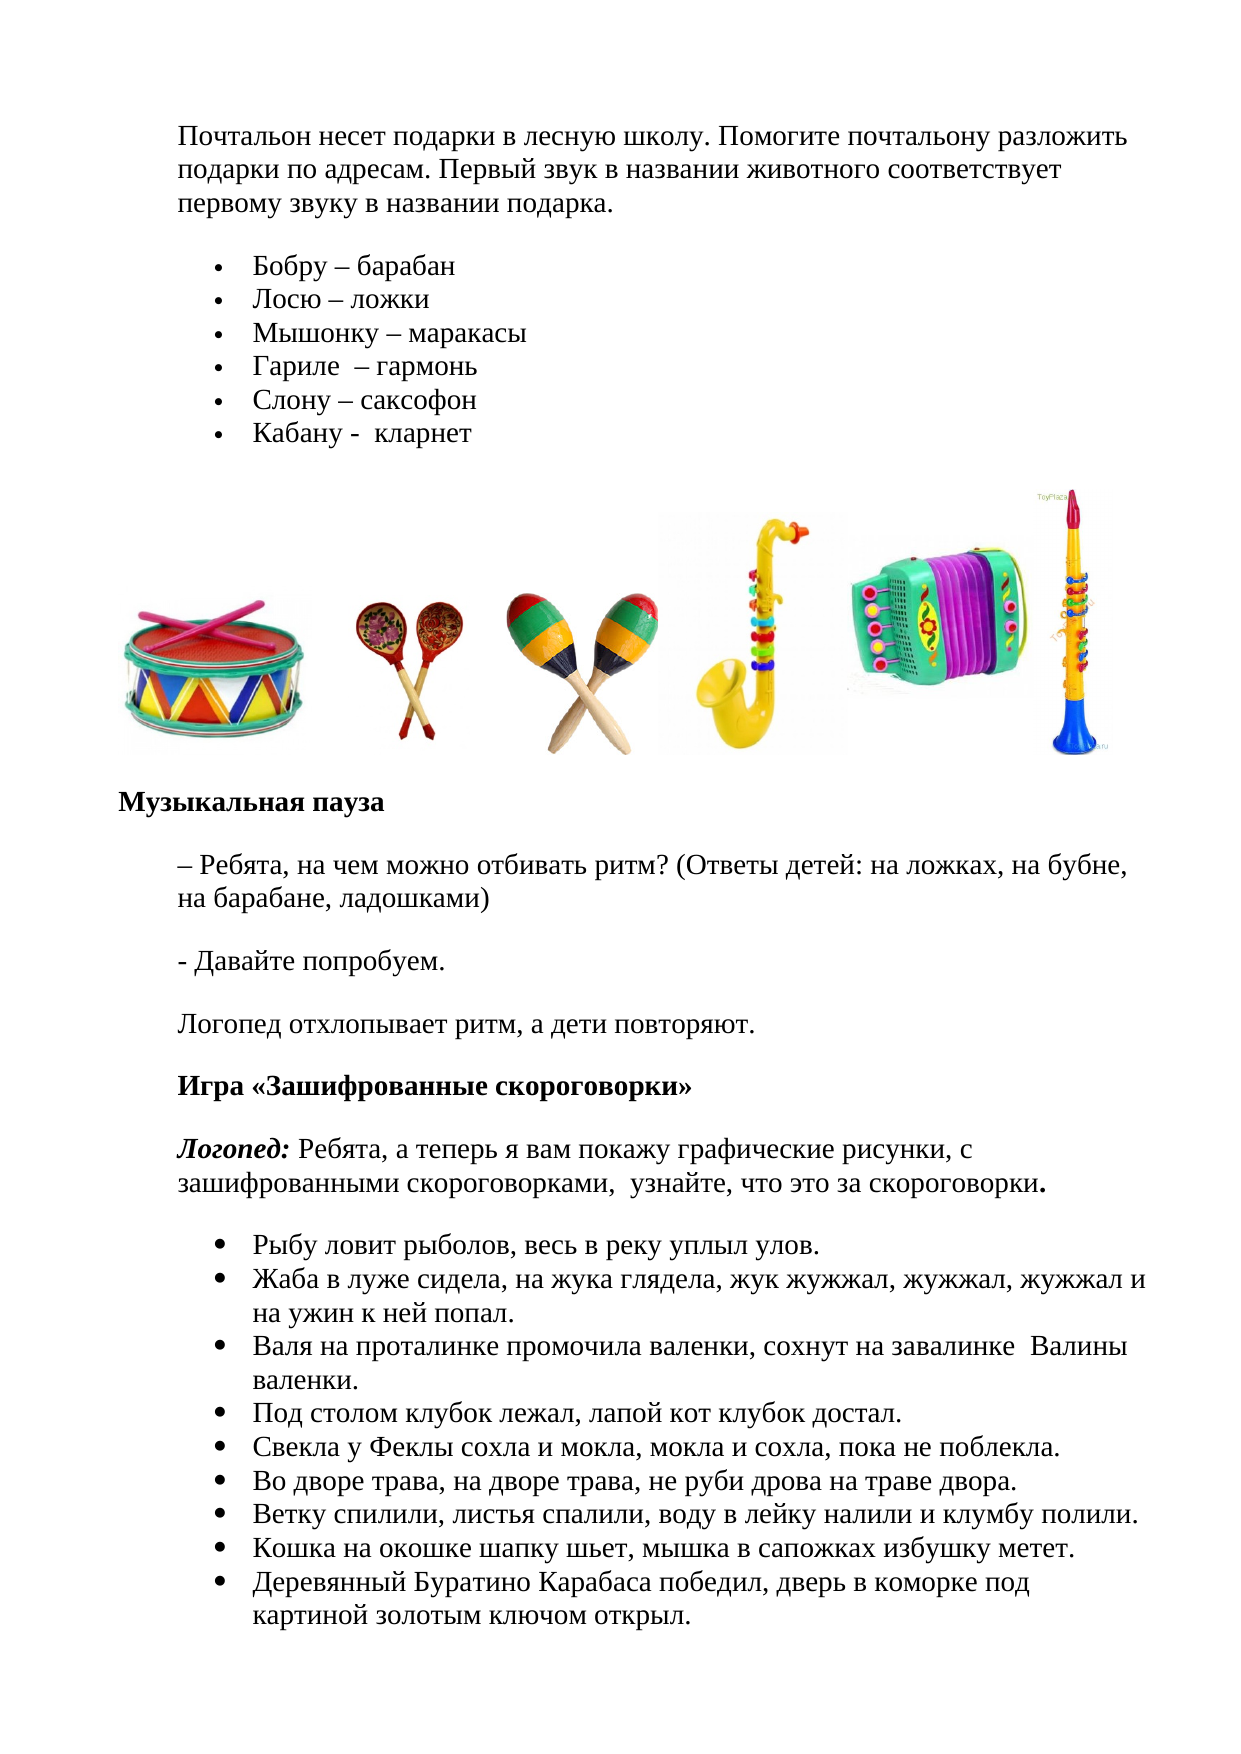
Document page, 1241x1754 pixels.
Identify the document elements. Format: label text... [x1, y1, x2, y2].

picture [506, 478, 1113, 755]
text – Ребята, на чем можно отбивать ритм? (Ответы детей: на ложках, на бубне, на барабане, ладошками) [177, 847, 1152, 914]
list Во дворе трава, на дворе трава, не руби дрова на траве двора. [215, 1463, 1152, 1496]
text Логопед: Ребята, а теперь я вам покажу графические рисунки, с зашифрованными скороговорками, узнайте, что это за скороговорки. [177, 1131, 1152, 1198]
picture [118, 586, 312, 755]
list Слону – саксофон [215, 382, 1152, 416]
list Свекла у Феклы сохла и мокла, мокла и сохла, пока не поблекла. [215, 1429, 1152, 1463]
picture [348, 595, 471, 755]
text Игра «Зашифрованные скороговорки» [177, 1068, 1152, 1102]
list Деревянный Буратино Карабаса победил, дверь в коморке под картиной золотым ключом открыл. [215, 1564, 1152, 1631]
text - Давайте попробуем. [177, 943, 1152, 977]
list Бобру – барабан [215, 248, 1152, 281]
list Кабану - кларнет [215, 416, 1152, 449]
list Рыбу ловит рыболов, весь в реку уплыл улов. [215, 1227, 1152, 1261]
text Почтальон несет подарки в лесную школу. Помогите почтальону разложить подарки по адресам. Первый звук в названии животного соответствует первому звуку в названии подарка. [177, 118, 1152, 219]
text Логопед отхлопывает ритм, а дети повторяют. [177, 1006, 1152, 1039]
list Лосю – ложки [215, 281, 1152, 315]
list Ветку спилили, листья спалили, воду в лейку налили и клумбу полили. [215, 1496, 1152, 1530]
list Валя на проталинке промочила валенки, сохнут на завалинке Валины валенки. [215, 1328, 1152, 1395]
text Музыкальная пауза [118, 784, 1152, 818]
list Под столом клубок лежал, лапой кот клубок достал. [215, 1395, 1152, 1429]
list Кошка на окошке шапку шьет, мышка в сапожках избушку метет. [215, 1530, 1152, 1564]
list Гариле – гармонь [215, 348, 1152, 382]
list Жаба в луже сидела, на жука глядела, жук жужжал, жужжал, жужжал и на ужин к ней попал. [215, 1261, 1152, 1328]
list Мышонку – маракасы [215, 315, 1152, 348]
